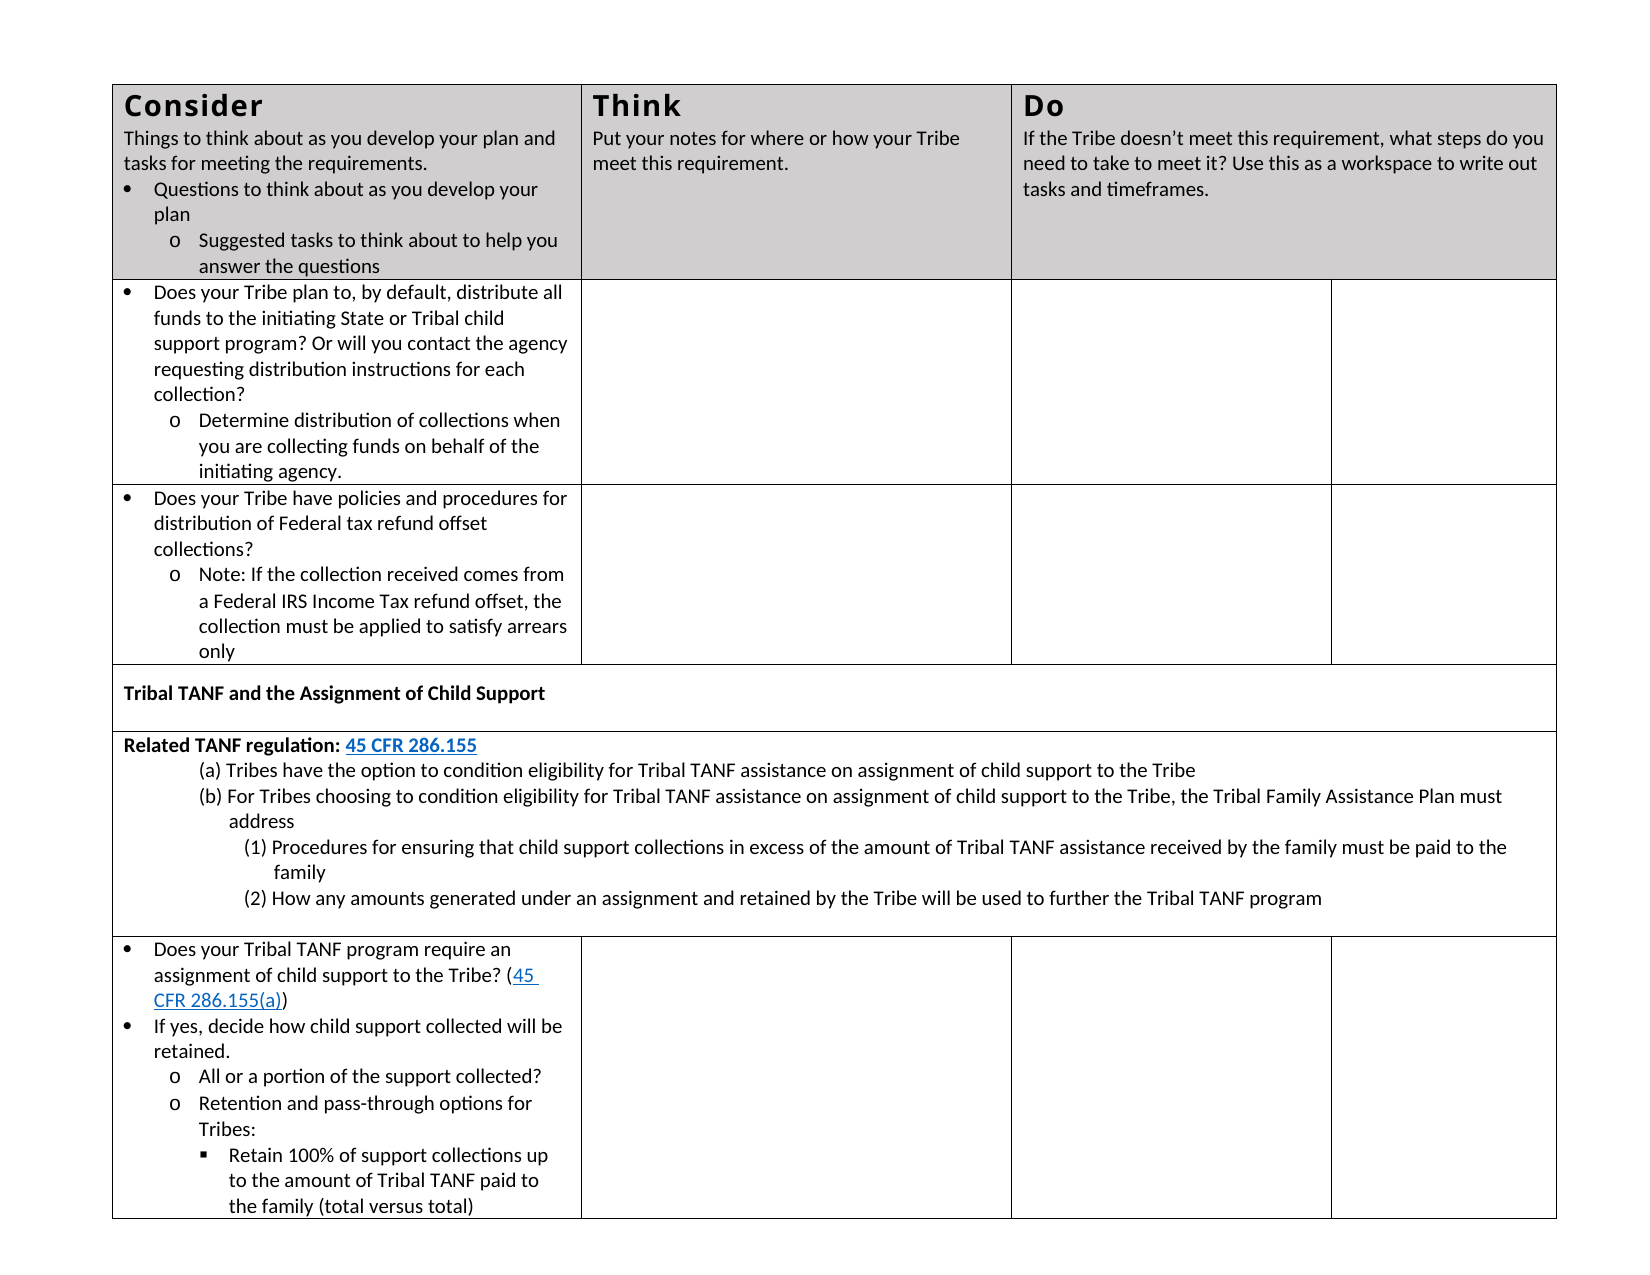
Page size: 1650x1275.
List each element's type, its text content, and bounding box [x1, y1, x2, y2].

table_cell [1012, 280, 1331, 484]
table_cell [1332, 485, 1556, 664]
table_cell [1012, 485, 1331, 664]
table_cell [582, 937, 1011, 1218]
table_header Do If the Tribe doesn’t meet this requirement, what steps do you need to take to meet it? Use this as a workspace to write out tasks and timeframes. [1012, 85, 1556, 279]
table_cell Does your Tribe have policies and procedures for distribution of Federal tax refund offset collections? Note: If the collection received comes from a Federal IRS Income Tax refund offset, the collection must be applied to satisfy arrears only [113, 485, 581, 664]
table_cell [1332, 937, 1556, 1218]
table_cell [582, 280, 1011, 484]
table_header Think Put your notes for where or how your Tribe meet this requirement. [582, 85, 1011, 279]
table_cell Tribal TANF and the Assignment of Child Support [113, 665, 1556, 731]
table_cell [1332, 280, 1556, 484]
table_cell [1012, 937, 1331, 1218]
table_header Consider Things to think about as you develop your plan and tasks for meeting the requirements. Questions to think about as you develop your plan Suggested tasks to think about to help you answer the questions [113, 85, 581, 279]
table_cell Does your Tribe plan to, by default, distribute all funds to the initiating State or Tribal child support program? Or will you contact the agency requesting distribution instructions for each collection? Determine distribution of collections when you are collecting funds on behalf of the initiating agency. [113, 280, 581, 484]
table_cell Related TANF regulation: 45 CFR 286.155 (a) Tribes have the option to condition eligibility for Tribal TANF assistance on assignment of child support to the Tribe (b) For Tribes choosing to condition eligibility for Tribal TANF assistance on assignment of child support to the Tribe, the Tribal Family Assistance Plan must address (1) Procedures for ensuring that child support collections in excess of the amount of Tribal TANF assistance received by the family must be paid to the family (2) How any amounts generated under an assignment and retained by the Tribe will be used to further the Tribal TANF program [113, 732, 1556, 936]
table_cell [582, 485, 1011, 664]
